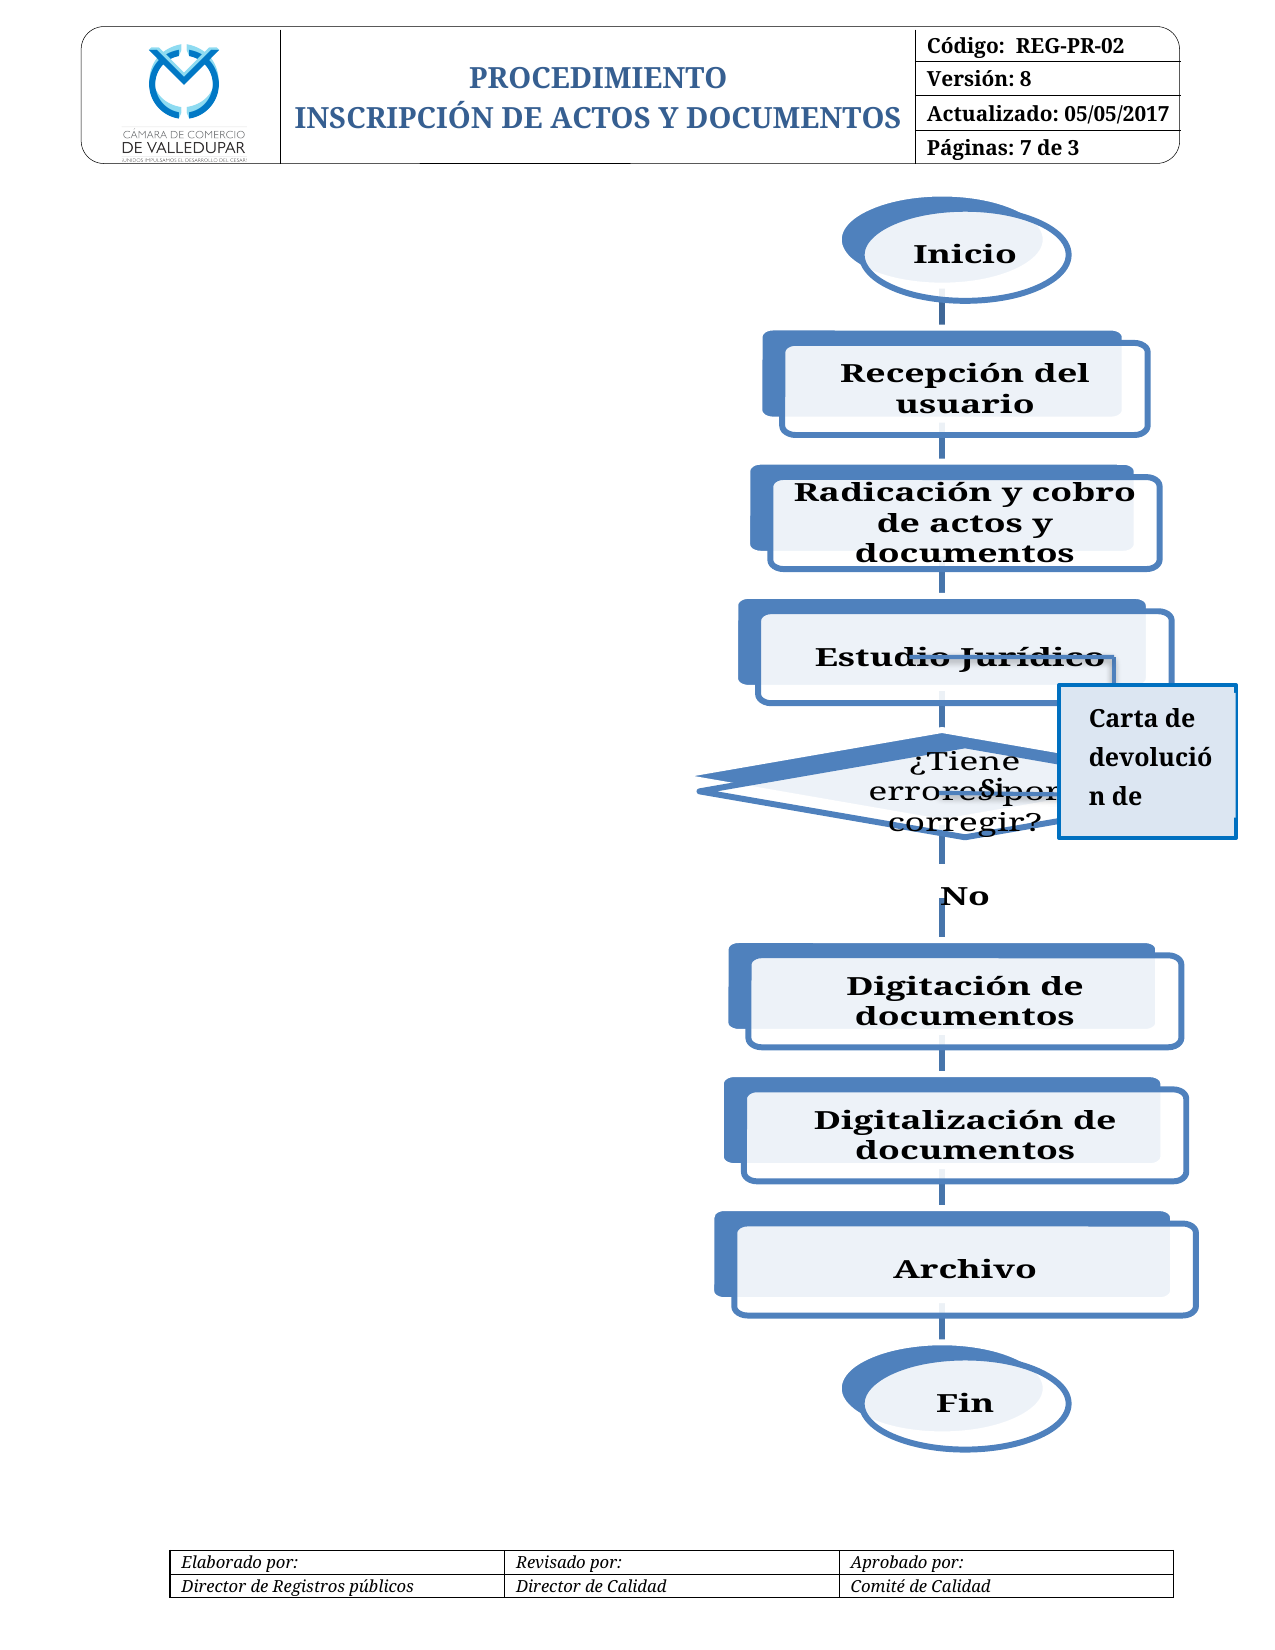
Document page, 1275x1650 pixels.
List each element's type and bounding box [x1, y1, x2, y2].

picture [121, 44, 247, 162]
